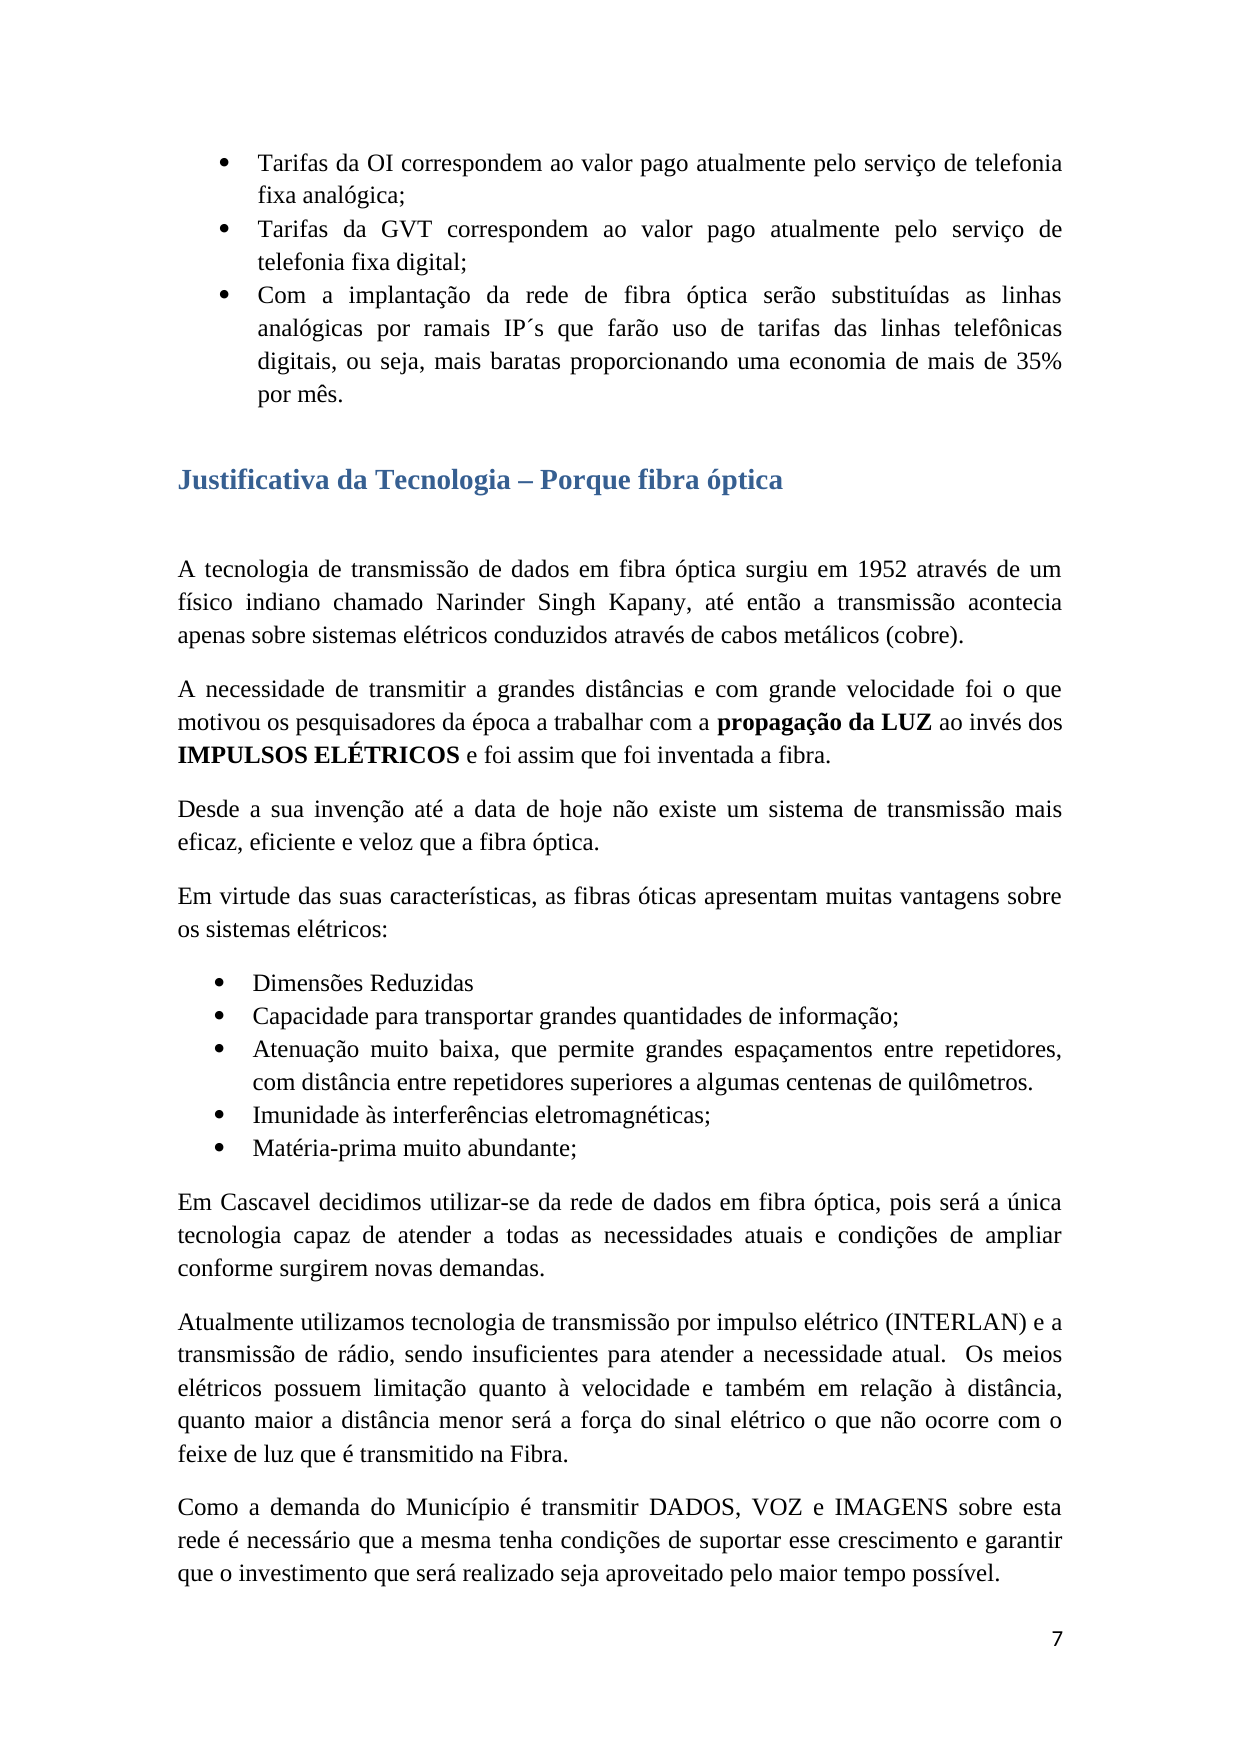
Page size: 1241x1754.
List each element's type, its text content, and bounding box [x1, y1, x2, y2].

list Tarifas da GVT correspondem ao valor pago atualmente pelo serviço de telefonia fixa digital; [220, 214, 1063, 275]
list Capacidade para transportar grandes quantidades de informação; [215, 1001, 1063, 1029]
text Em virtude das suas características, as fibras óticas apresentam muitas vantagens sobre os sistemas elétricos: [177, 881, 1063, 943]
list Atenuação muito baixa, que permite grandes espaçamentos entre repetidores, com distância entre repetidores superiores a algumas centenas de quilômetros. [215, 1034, 1063, 1096]
subtitle Justificativa da Tecnologia – Porque fibra óptica [177, 462, 1063, 495]
text Em Cascavel decidimos utilizar-se da rede de dados em fibra óptica, pois será a única tecnologia capaz de atender a todas as necessidades atuais e condições de ampliar conforme surgirem novas demandas. [177, 1187, 1063, 1281]
list Com a implantação da rede de fibra óptica serão substituídas as linhas analógicas por ramais IP´s que farão uso de tarifas das linhas telefônicas digitais, ou seja, mais baratas proporcionando uma economia de mais de 35% por mês. [220, 280, 1063, 407]
text Atualmente utilizamos tecnologia de transmissão por impulso elétrico (INTERLAN) e a transmissão de rádio, sendo insuficientes para atender a necessidade atual. Os meios elétricos possuem limitação quanto à velocidade e também em relação à distância, quanto maior a distância menor será a força do sinal elétrico o que não ocorre com o feixe de luz que é transmitido na Fibra. [177, 1307, 1063, 1467]
list Matéria-prima muito abundante; [215, 1133, 1063, 1162]
text A necessidade de transmitir a grandes distâncias e com grande velocidade foi o que motivou os pesquisadores da época a trabalhar com a propagação da LUZ ao invés dos IMPULSOS ELÉTRICOS e foi assim que foi inventada a fibra. [177, 674, 1063, 769]
list Tarifas da OI correspondem ao valor pago atualmente pelo serviço de telefonia fixa analógica; [220, 148, 1063, 209]
list Dimensões Reduzidas [215, 968, 1063, 996]
text Desde a sua invenção até a data de hoje não existe um sistema de transmissão mais eficaz, eficiente e veloz que a fibra óptica. [177, 794, 1063, 856]
text A tecnologia de transmissão de dados em fibra óptica surgiu em 1952 através de um físico indiano chamado Narinder Singh Kapany, até então a transmissão acontecia apenas sobre sistemas elétricos conduzidos através de cabos metálicos (cobre). [177, 554, 1063, 649]
list Imunidade às interferências eletromagnéticas; [215, 1100, 1063, 1128]
text Como a demanda do Município é transmitir DADOS, VOZ e IMAGENS sobre esta rede é necessário que a mesma tenha condições de suportar esse crescimento e garantir que o investimento que será realizado seja aproveitado pelo maior tempo possível. [177, 1492, 1063, 1587]
